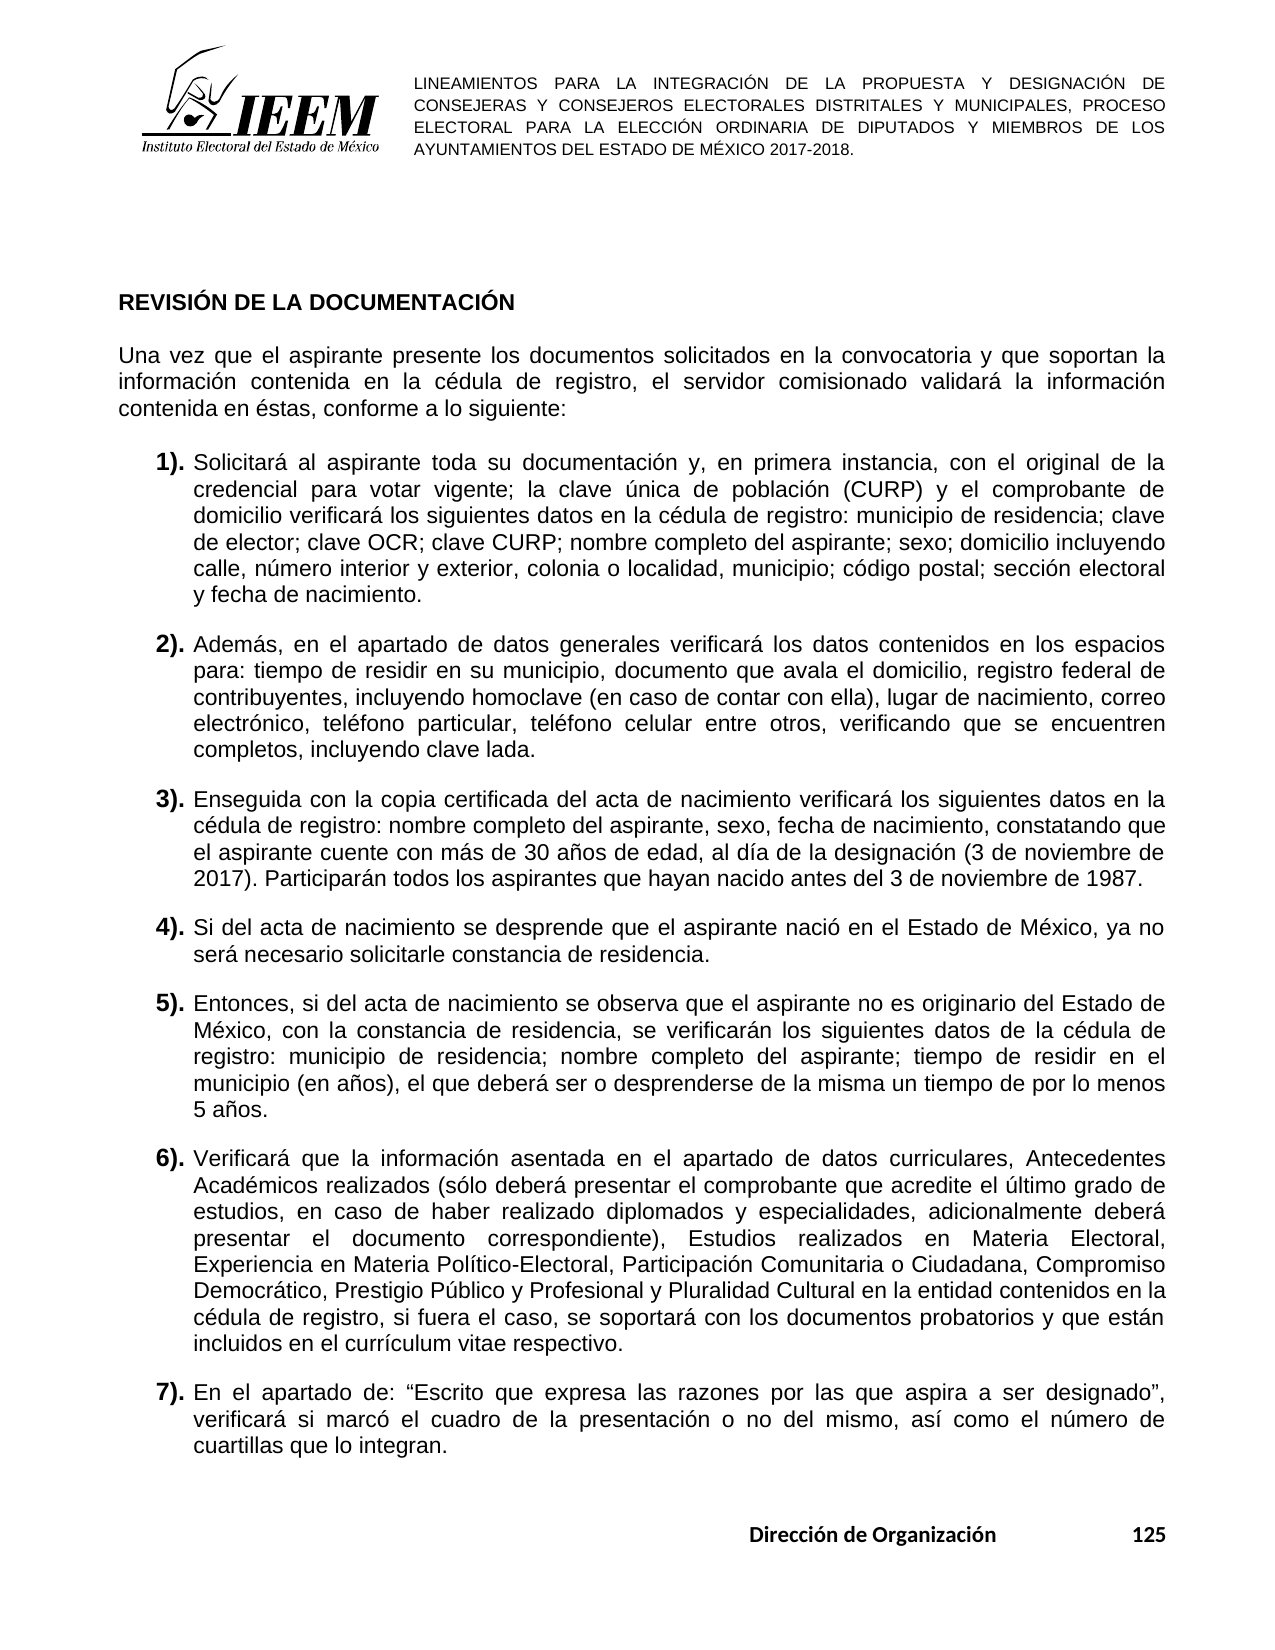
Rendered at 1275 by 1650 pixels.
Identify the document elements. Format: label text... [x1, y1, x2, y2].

list En el apartado de: “Escrito que expresa las razones por las que aspira a ser designado”, verificará si marcó el cuadro de la presentación o no del mismo, así como el número de cuartillas que lo integran. [156, 1377, 1166, 1459]
text REVISIÓN DE LA DOCUMENTACIÓN [118, 289, 1166, 315]
text Una vez que el aspirante presente los documentos solicitados en la convocatoria y que soportan la información contenida en la cédula de registro, el servidor comisionado validará la información contenida en éstas, conforme a lo siguiente: [118, 342, 1166, 421]
list Entonces, si del acta de nacimiento se observa que el aspirante no es originario del Estado de México, con la constancia de residencia, se verificarán los siguientes datos de la cédula de registro: municipio de residencia; nombre completo del aspirante; tiempo de residir en el municipio (en años), el que deberá ser o desprenderse de la misma un tiempo de por lo menos 5 años. [156, 988, 1166, 1122]
list Además, en el apartado de datos generales verificará los datos contenidos en los espacios para: tiempo de residir en su municipio, documento que avala el domicilio, registro federal de contribuyentes, incluyendo homoclave (en caso de contar con ella), lugar de nacimiento, correo electrónico, teléfono particular, teléfono celular entre otros, verificando que se encuentren completos, incluyendo clave lada. [156, 628, 1166, 763]
list Verificará que la información asentada en el apartado de datos curriculares, Antecedentes Académicos realizados (sólo deberá presentar el comprobante que acredite el último grado de estudios, en caso de haber realizado diplomados y especialidades, adicionalmente deberá presentar el documento correspondiente), Estudios realizados en Materia Electoral, Experiencia en Materia Político-Electoral, Participación Comunitaria o Ciudadana, Compromiso Democrático, Prestigio Público y Profesional y Pluralidad Cultural en la entidad contenidos en la cédula de registro, si fuera el caso, se soportará con los documentos probatorios y que están incluidos en el currículum vitae respectivo. [156, 1143, 1166, 1356]
list Solicitará al aspirante toda su documentación y, en primera instancia, con el original de la credencial para votar vigente; la clave única de población (CURP) y el comprobante de domicilio verificará los siguientes datos en la cédula de registro: municipio de residencia; clave de elector; clave OCR; clave CURP; nombre completo del aspirante; sexo; domicilio incluyendo calle, número interior y exterior, colonia o localidad, municipio; código postal; sección electoral y fecha de nacimiento. [156, 447, 1166, 608]
list Enseguida con la copia certificada del acta de nacimiento verificará los siguientes datos en la cédula de registro: nombre completo del aspirante, sexo, fecha de nacimiento, constatando que el aspirante cuente con más de 30 años de edad, al día de la designación (3 de noviembre de 2017). Participarán todos los aspirantes que hayan nacido antes del 3 de noviembre de 1987. [156, 783, 1166, 891]
list Si del acta de nacimiento se desprende que el aspirante nació en el Estado de México, ya no será necesario solicitarle constancia de residencia. [156, 912, 1166, 967]
